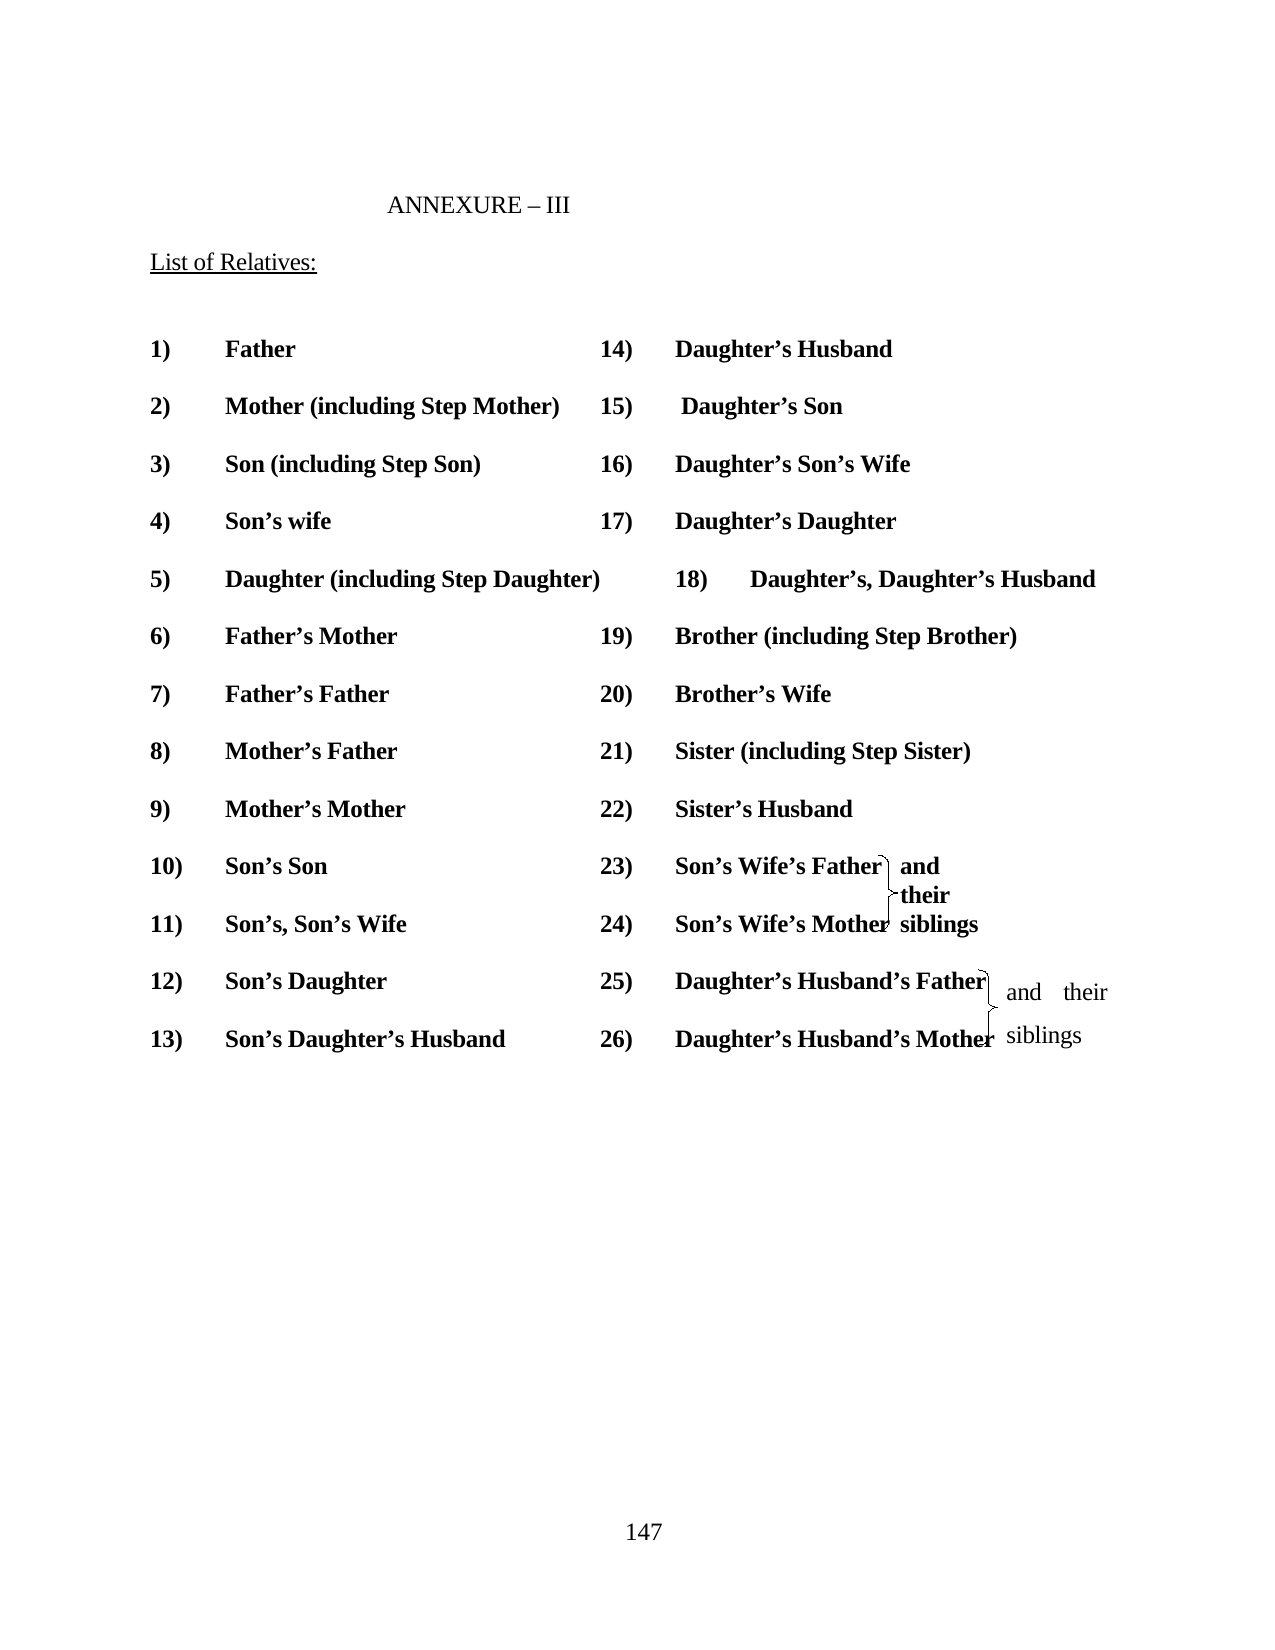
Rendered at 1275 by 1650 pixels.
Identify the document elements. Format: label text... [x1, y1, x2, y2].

text 9) Mother’s Mother 22) Sister’s Husband [150, 794, 1137, 822]
text 6) Father’s Mother 19) Brother (including Step Brother) [150, 621, 1137, 650]
text List of Relatives: [150, 247, 1137, 276]
text 1) Father 14) Daughter’s Husband [150, 334, 1137, 362]
text ANNEXURE – III [375, 190, 1137, 219]
text 13) Son’s Daughter’s Husband 26) Daughter’s Husband’s Mother [150, 1024, 1174, 1052]
text their [150, 880, 1137, 909]
text 2) Mother (including Step Mother) 15) Daughter’s Son [150, 391, 1137, 420]
text 5) Daughter (including Step Daughter) 18) Daughter’s, Daughter’s Husband [150, 564, 1137, 592]
text 7) Father’s Father 20) Brother’s Wife [150, 679, 1137, 707]
text 8) Mother’s Father 21) Sister (including Step Sister) [150, 736, 1137, 765]
text 11) Son’s, Son’s Wife 24) Son’s Wife’s Mother siblings [150, 909, 1137, 937]
text 4) Son’s wife 17) Daughter’s Daughter [150, 506, 1137, 535]
text 12) Son’s Daughter 25) Daughter’s Husband’s Father [150, 966, 1137, 995]
text 10) Son’s Son 23) Son’s Wife’s Father and [150, 851, 1137, 880]
text 3) Son (including Step Son) 16) Daughter’s Son’s Wife [150, 449, 1137, 477]
